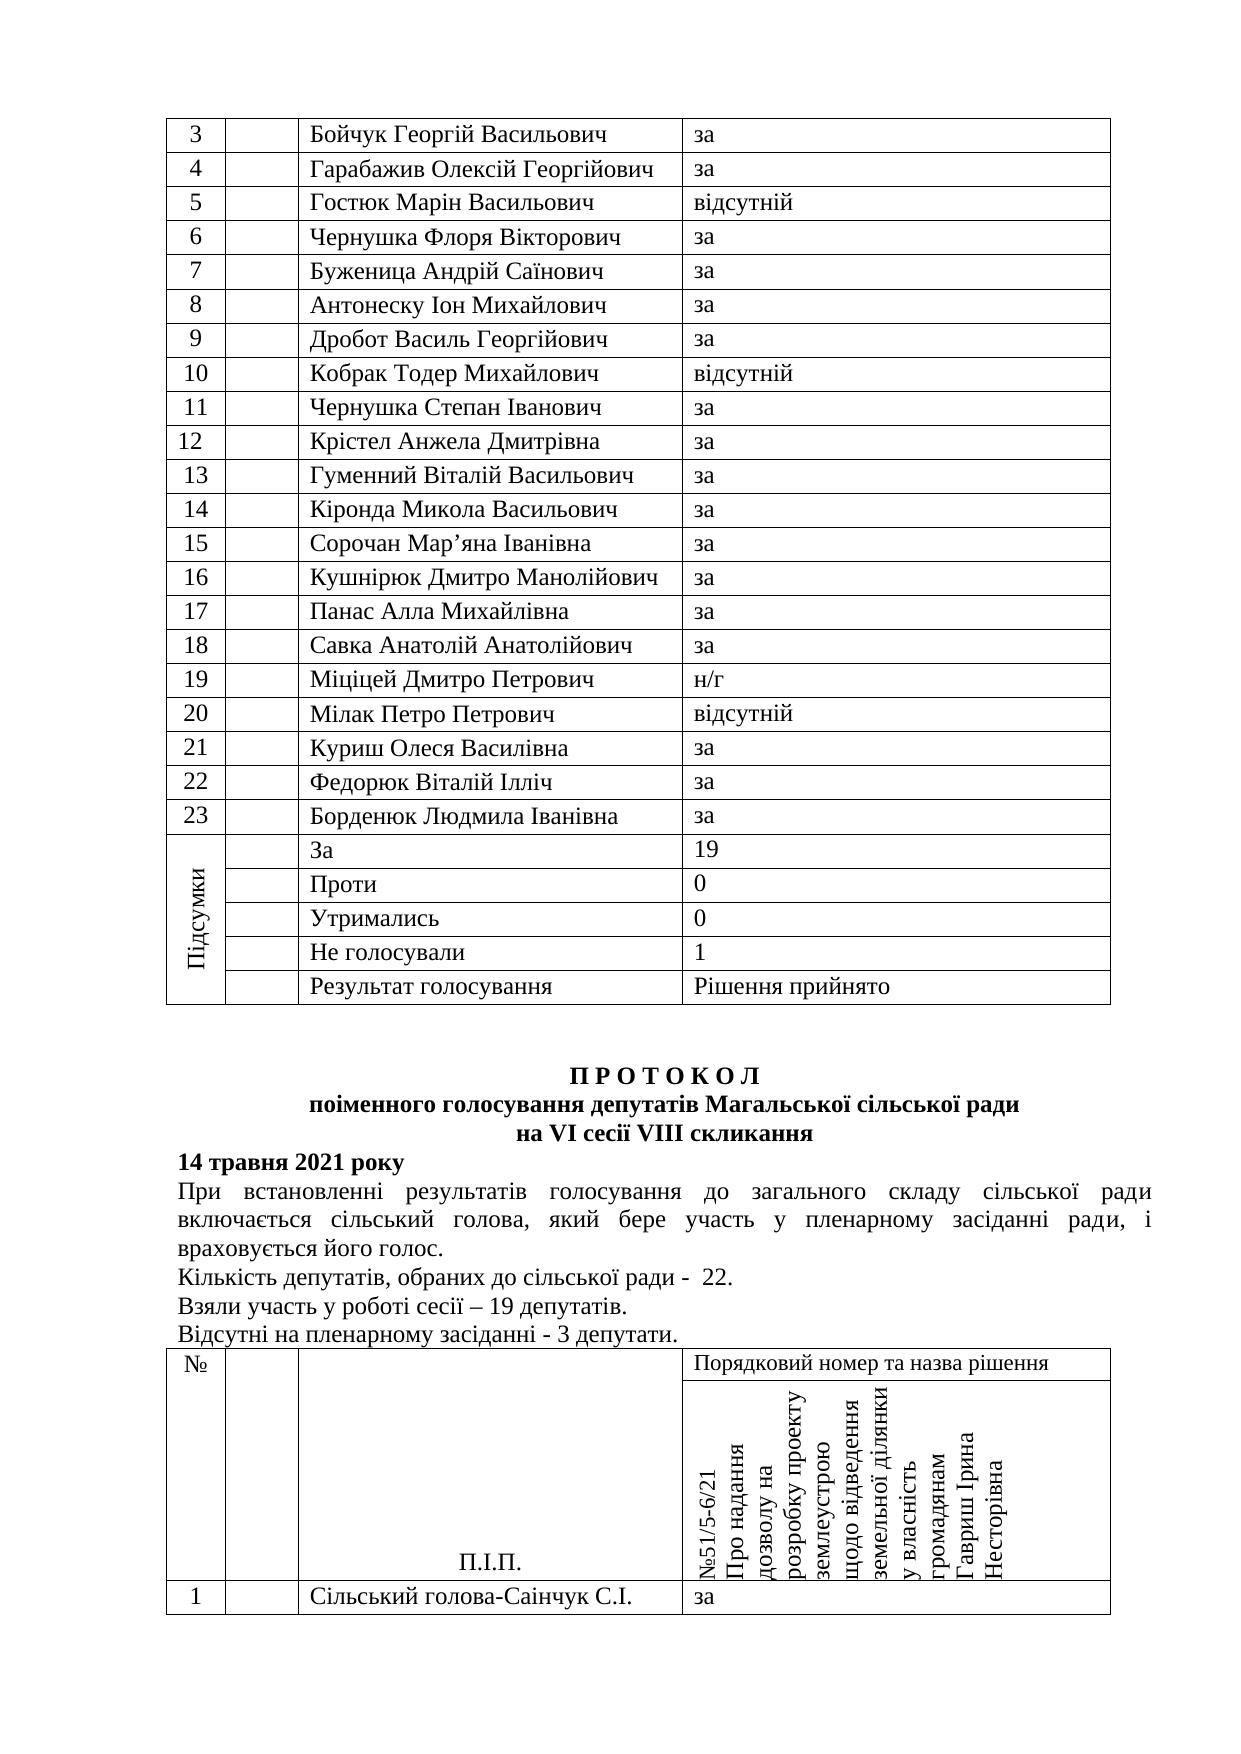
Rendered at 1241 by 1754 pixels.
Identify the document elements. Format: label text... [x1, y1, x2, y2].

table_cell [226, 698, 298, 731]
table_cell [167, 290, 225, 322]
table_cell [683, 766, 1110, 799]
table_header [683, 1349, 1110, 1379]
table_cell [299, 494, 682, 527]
text на VІ сесії VІІI скликання [177, 1118, 1152, 1147]
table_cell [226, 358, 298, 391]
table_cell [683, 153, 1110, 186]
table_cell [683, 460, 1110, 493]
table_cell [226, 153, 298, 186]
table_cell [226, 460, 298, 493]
text 14 травня 2021 року [177, 1147, 1152, 1176]
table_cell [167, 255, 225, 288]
text поіменного голосування депутатів Магальської сільської ради [177, 1089, 1152, 1118]
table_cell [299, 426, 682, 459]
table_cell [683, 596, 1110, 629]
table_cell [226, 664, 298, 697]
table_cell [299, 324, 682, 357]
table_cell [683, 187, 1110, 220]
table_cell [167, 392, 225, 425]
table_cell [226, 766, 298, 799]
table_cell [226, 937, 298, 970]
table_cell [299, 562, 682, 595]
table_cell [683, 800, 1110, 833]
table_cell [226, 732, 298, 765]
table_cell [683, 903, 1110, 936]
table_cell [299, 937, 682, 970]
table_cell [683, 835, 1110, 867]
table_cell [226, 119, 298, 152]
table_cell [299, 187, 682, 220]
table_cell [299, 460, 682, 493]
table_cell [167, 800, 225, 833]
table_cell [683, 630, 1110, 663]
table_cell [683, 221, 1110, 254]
text Взяли участь у роботі сесії – 19 депутатів. [177, 1291, 1152, 1319]
text Кількість депутатів, обраних до сільської ради - 22. [177, 1262, 1152, 1291]
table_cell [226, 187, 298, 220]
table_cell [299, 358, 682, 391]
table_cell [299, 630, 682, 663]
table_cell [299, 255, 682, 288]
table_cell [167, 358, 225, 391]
text Відсутні на пленарному засіданні - 3 депутати. [177, 1319, 1152, 1348]
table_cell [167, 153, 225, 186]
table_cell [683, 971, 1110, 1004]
text П Р О Т О К О Л [177, 1061, 1152, 1089]
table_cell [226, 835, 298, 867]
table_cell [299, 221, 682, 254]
text При встановленні результатів голосування до загального складу сільської ради включається сільський голова, який бере участь у пленарному засіданні ради, і враховується його голос. [177, 1176, 1152, 1262]
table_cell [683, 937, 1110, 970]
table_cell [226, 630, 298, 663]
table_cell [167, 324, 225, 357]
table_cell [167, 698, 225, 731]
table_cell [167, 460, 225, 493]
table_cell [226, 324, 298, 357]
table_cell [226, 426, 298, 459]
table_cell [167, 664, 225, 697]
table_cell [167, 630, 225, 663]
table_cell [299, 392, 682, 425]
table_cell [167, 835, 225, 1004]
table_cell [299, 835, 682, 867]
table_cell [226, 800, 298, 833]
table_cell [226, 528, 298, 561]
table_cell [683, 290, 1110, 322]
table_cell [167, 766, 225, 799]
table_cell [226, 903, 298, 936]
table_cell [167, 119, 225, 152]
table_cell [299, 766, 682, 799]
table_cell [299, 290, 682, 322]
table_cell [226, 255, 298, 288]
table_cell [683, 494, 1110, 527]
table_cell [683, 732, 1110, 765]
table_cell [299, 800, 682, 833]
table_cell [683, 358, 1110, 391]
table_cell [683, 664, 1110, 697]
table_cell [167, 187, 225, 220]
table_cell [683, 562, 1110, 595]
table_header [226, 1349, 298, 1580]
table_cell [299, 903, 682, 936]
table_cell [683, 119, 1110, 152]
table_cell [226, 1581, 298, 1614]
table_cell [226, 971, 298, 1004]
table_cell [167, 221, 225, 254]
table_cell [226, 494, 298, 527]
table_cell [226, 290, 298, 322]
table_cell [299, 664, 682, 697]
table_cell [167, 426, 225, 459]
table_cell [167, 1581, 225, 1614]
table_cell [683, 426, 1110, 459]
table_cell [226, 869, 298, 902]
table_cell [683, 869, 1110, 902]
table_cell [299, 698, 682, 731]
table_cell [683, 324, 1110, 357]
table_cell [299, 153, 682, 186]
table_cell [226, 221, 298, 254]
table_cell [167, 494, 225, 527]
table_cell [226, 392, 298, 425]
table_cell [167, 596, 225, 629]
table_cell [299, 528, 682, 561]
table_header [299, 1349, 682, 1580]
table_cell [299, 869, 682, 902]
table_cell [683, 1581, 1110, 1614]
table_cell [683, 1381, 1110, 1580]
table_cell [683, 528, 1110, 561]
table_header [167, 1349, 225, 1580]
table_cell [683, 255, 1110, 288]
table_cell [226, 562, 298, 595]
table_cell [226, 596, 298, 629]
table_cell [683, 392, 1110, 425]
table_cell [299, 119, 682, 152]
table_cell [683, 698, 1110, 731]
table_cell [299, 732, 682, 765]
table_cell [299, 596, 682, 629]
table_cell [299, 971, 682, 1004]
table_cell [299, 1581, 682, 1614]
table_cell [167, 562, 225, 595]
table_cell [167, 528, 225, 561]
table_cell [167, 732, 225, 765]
